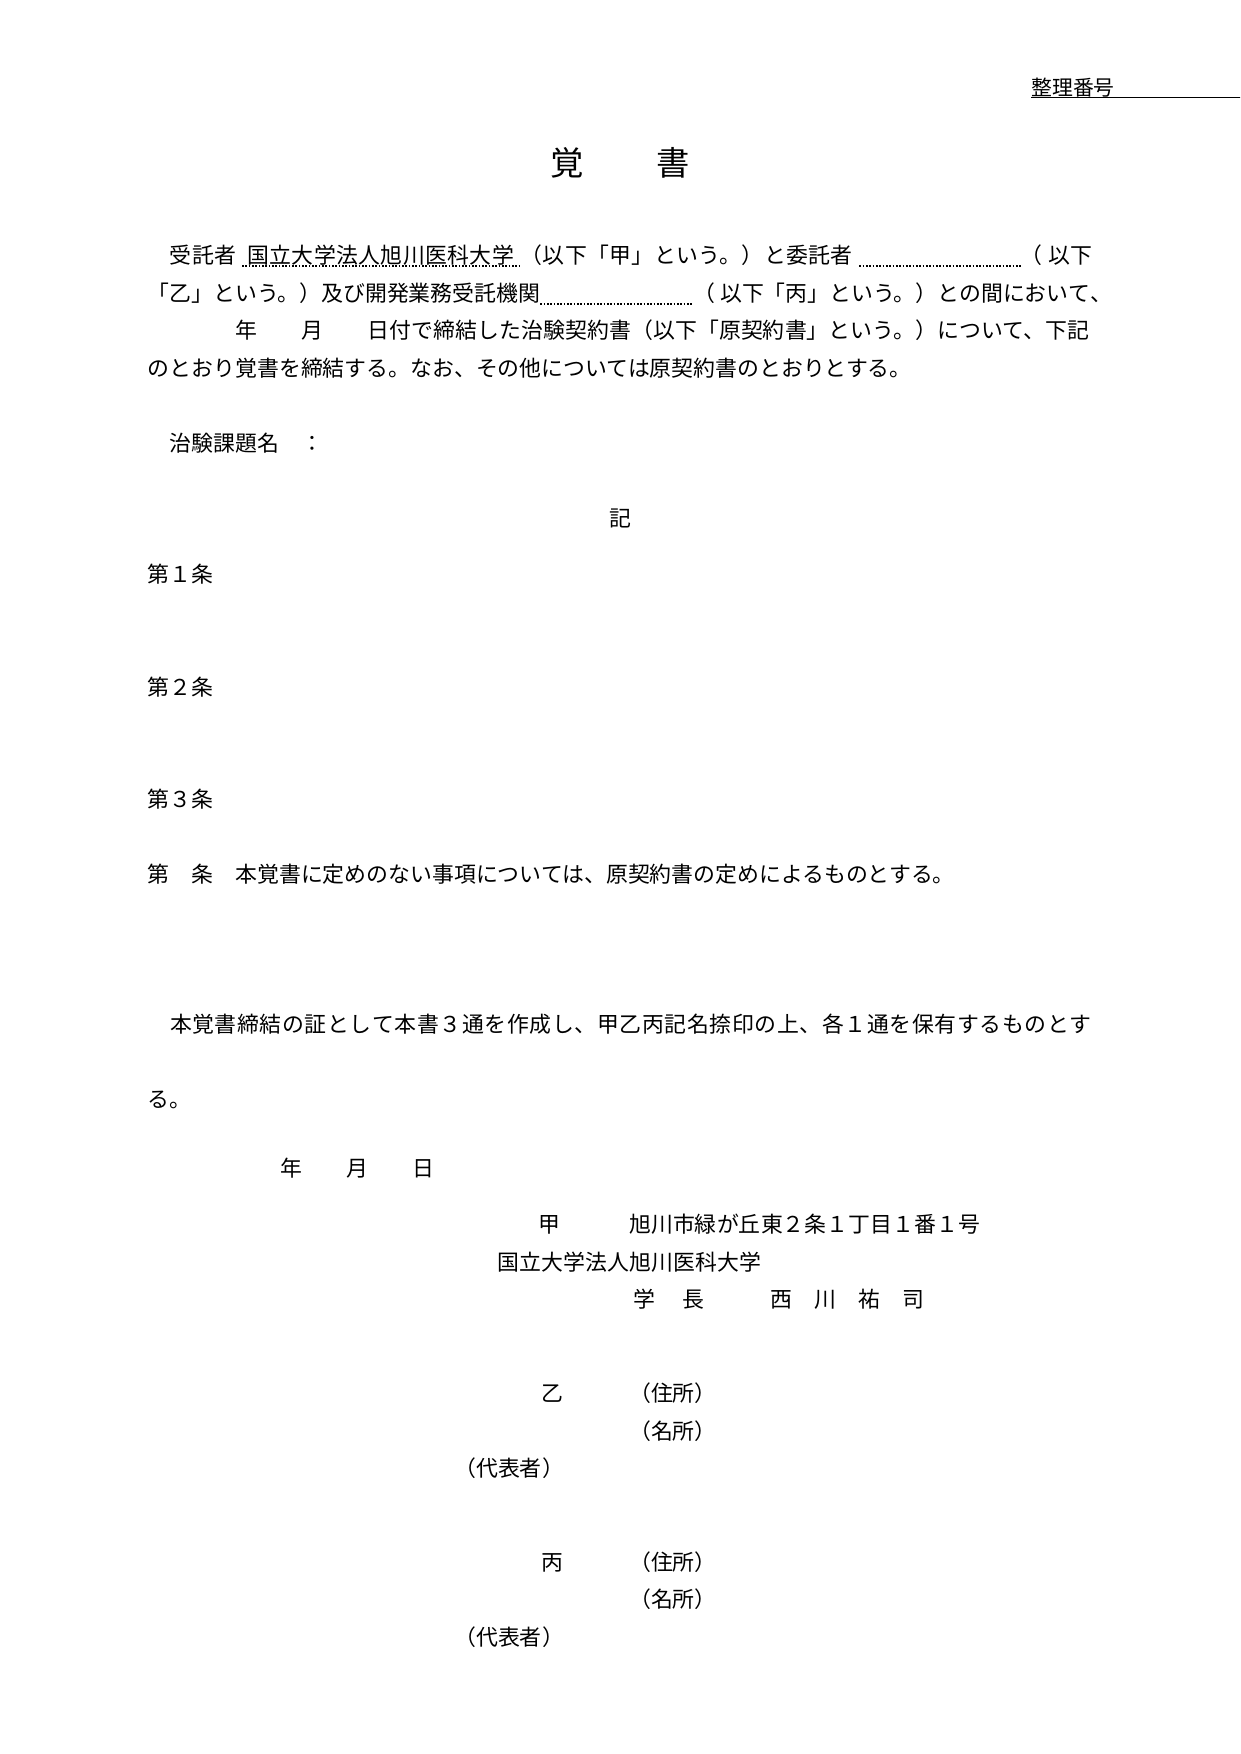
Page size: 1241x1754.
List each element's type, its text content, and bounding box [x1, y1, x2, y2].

text （名所） [148, 1579, 1092, 1617]
text 第１条 [148, 554, 1092, 592]
text 国立大学法人旭川医科大学 [148, 1242, 1092, 1279]
text 第 条 本覚書に定めのない事項については、原契約書の定めによるものとする。 [148, 854, 1092, 892]
text 年 月 日 [148, 1148, 1092, 1186]
text 第３条 [148, 779, 1092, 817]
text 覚 書 [148, 123, 1092, 198]
text 甲 旭川市緑が丘東２条１丁目１番１号 [148, 1204, 1092, 1242]
text （名所） [148, 1411, 1092, 1448]
text 年 月 日付で締結した治験契約書（以下「原契約書」という。）について、下記のとおり覚書を締結する。なお、その他については原契約書のとおりとする。 [148, 310, 1092, 385]
text 治験課題名 ： [148, 423, 1092, 460]
text 学 長 西 川 祐 司 [148, 1279, 1092, 1317]
text 乙 （住所） [148, 1373, 1092, 1411]
text 丙 （住所） [148, 1542, 1092, 1579]
text （代表者） [148, 1448, 1092, 1486]
text 記 [148, 498, 1092, 535]
text 受託者 国立大学法人旭川医科大学 （以下「甲」という。）と委託者 （ 以下「乙」という。）及び開発業務受託機関 （ 以下「丙」という。）との間において、 [148, 235, 1092, 310]
text 本覚書締結の証として本書３通を作成し、甲乙丙記名捺印の上、各１通を保有するものとする。 [148, 1004, 1092, 1117]
text （代表者） [148, 1617, 1092, 1654]
text 第２条 [148, 667, 1092, 704]
